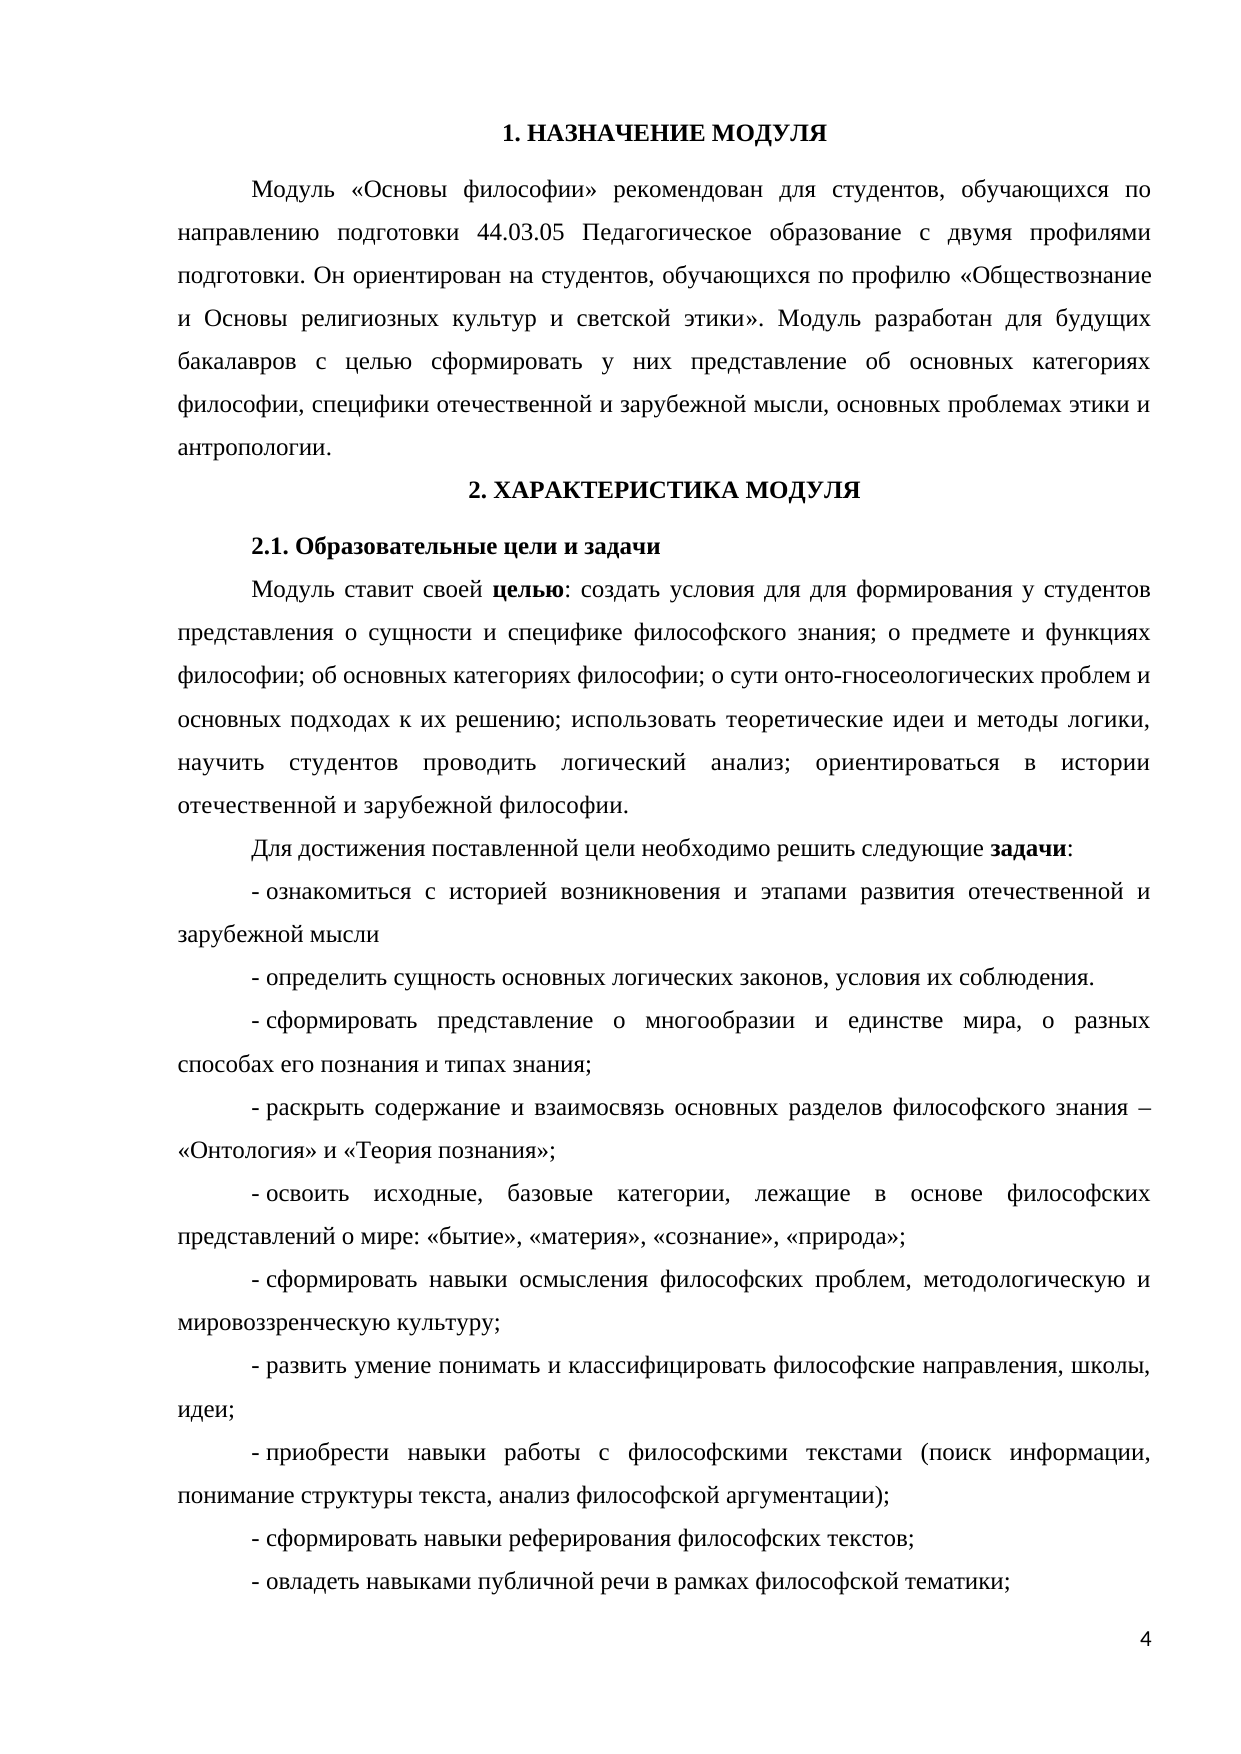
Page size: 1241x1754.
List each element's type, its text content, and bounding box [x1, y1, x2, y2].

text 1. назначение модуля [177, 118, 1152, 147]
text - сформировать представление о многообразии и единстве мира, о разных способах его познания и типах знания; [177, 1006, 1152, 1077]
text Для достижения поставленной цели необходимо решить следующие задачи: [177, 833, 1152, 862]
text - развить умение понимать и классифицировать философские направления, школы, идеи; [177, 1351, 1152, 1422]
text - определить сущность основных логических законов, условия их соблюдения. [177, 962, 1152, 991]
text - ознакомиться с историей возникновения и этапами развития отечественной и зарубежной мысли [177, 876, 1152, 948]
text Модуль ставит своей целью: создать условия для для формирования у студентов представления о сущности и специфике философского знания; о предмете и функциях философии; об основных категориях философии; о сути онто-гносеологических проблем и основных подходах к их решению; использовать теоретические идеи и методы логики, научить студентов проводить логический анализ; ориентироваться в истории отечественной и зарубежной философии. [177, 574, 1152, 819]
text 2.1. Образовательные цели и задачи [177, 531, 1152, 560]
text - сформировать навыки осмысления философских проблем, методологическую и мировоззренческую культуру; [177, 1264, 1152, 1336]
text 2. ХАРАКТЕРИСТИКА МОДУЛЯ [177, 476, 1152, 504]
text - овладеть навыками публичной речи в рамках философской тематики; [177, 1566, 1152, 1595]
text - сформировать навыки реферирования философских текстов; [177, 1523, 1152, 1552]
text - освоить исходные, базовые категории, лежащие в основе философских представлений о мире: «бытие», «материя», «сознание», «природа»; [177, 1178, 1152, 1250]
text - приобрести навыки работы с философскими текстами (поиск информации, понимание структуры текста, анализ философской аргументации); [177, 1437, 1152, 1509]
text Модуль «Основы философии» рекомендован для студентов, обучающихся по направлению подготовки 44.03.05 Педагогическое образование с двумя профилями подготовки. Он ориентирован на студентов, обучающихся по профилю «Обществознание и Основы религиозных культур и светской этики». Модуль разработан для будущих бакалавров с целью сформировать у них представление об основных категориях философии, специфики отечественной и зарубежной мысли, основных проблемах этики и антропологии. [177, 174, 1152, 461]
text - раскрыть содержание и взаимосвязь основных разделов философского знания – «Онтология» и «Теория познания»; [177, 1092, 1152, 1164]
